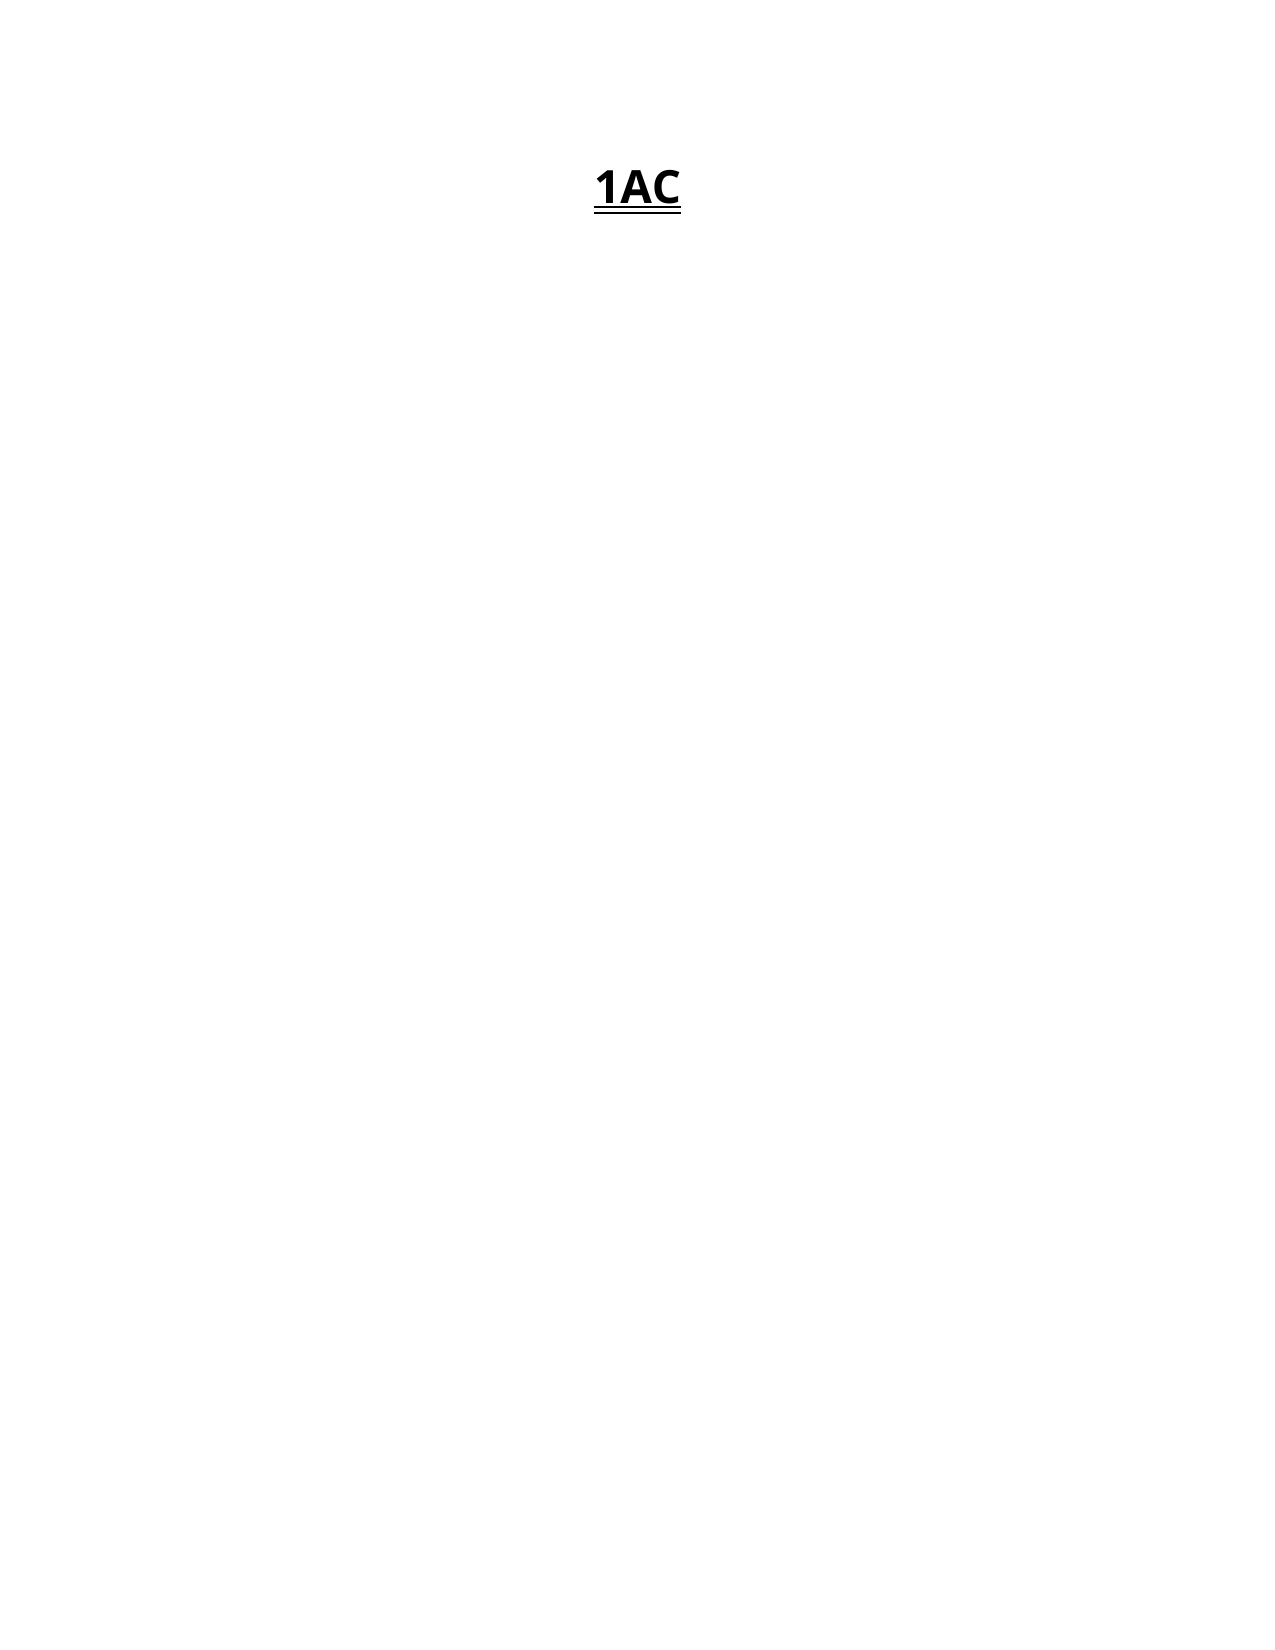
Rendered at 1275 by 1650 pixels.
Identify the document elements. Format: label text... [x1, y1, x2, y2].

subtitle 1AC [150, 154, 1125, 217]
